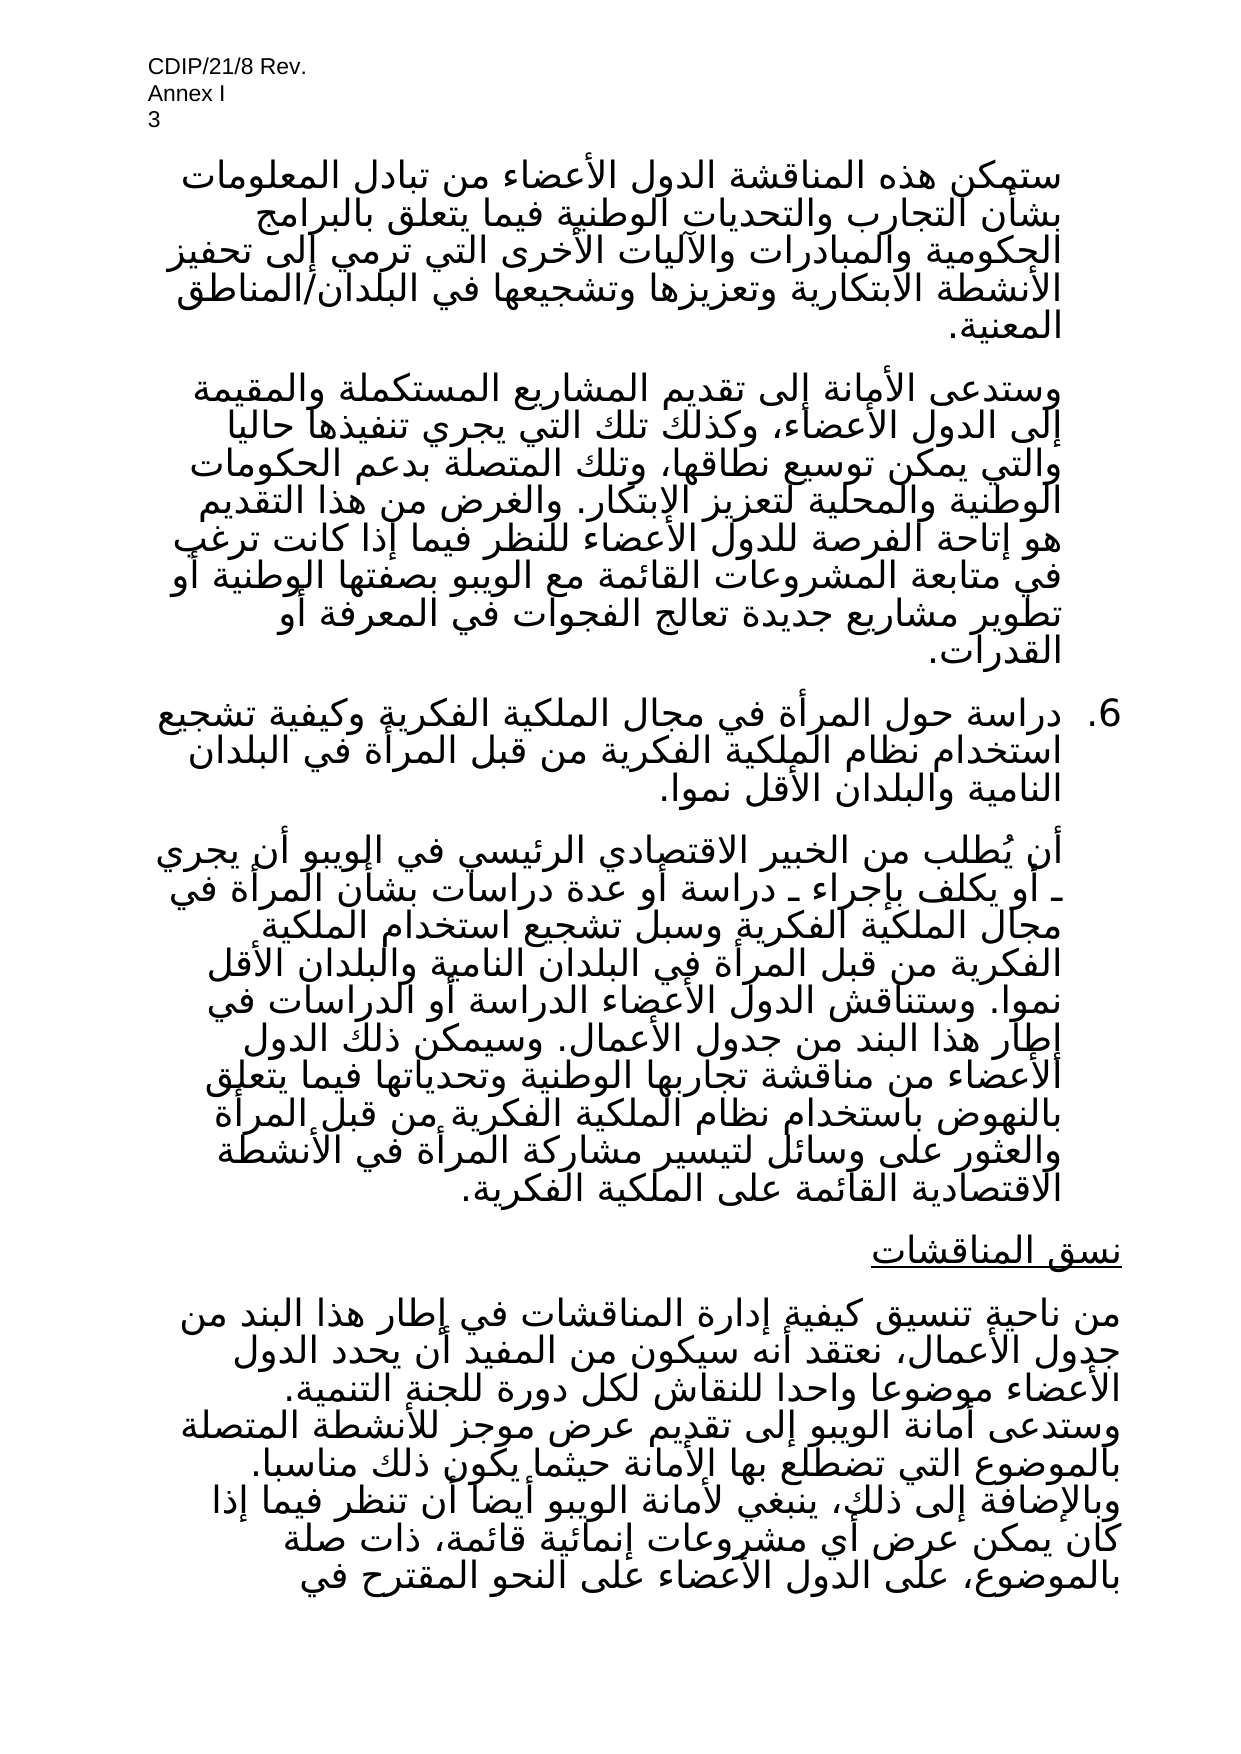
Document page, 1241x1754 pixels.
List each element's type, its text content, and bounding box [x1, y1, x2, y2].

text نسق المناقشات [148, 1233, 1122, 1271]
text وستدعى الأمانة إلى تقديم المشاريع المستكملة والمقيمة إلى الدول الأعضاء، وكذلك تلك التي يجري تنفيذها حاليا والتي يمكن توسيع نطاقها، وتلك المتصلة بدعم الحكومات الوطنية والمحلية لتعزيز الابتكار. والغرض من هذا التقديم هو إتاحة الفرصة للدول الأعضاء للنظر فيما إذا كانت ترغب في متابعة المشروعات القائمة مع الويبو بصفتها الوطنية أو تطوير مشاريع جديدة تعالج الفجوات في المعرفة أو القدرات. [148, 371, 1063, 671]
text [148, 1296, 1122, 1596]
text أن يُطلب من الخبير الاقتصادي الرئيسي في الويبو أن يجري ـ أو يكلف بإجراء ـ دراسة أو عدة دراسات بشأن المرأة في مجال الملكية الفكرية وسبل تشجيع استخدام الملكية الفكرية من قبل المرأة في البلدان النامية والبلدان الأقل نموا. وستناقش الدول الأعضاء الدراسة أو الدراسات في إطار هذا البند من جدول الأعمال. وسيمكن ذلك الدول الأعضاء من مناقشة تجاربها الوطنية وتحدياتها فيما يتعلق بالنهوض باستخدام نظام الملكية الفكرية من قبل المرأة والعثور على وسائل لتيسير مشاركة المرأة في الأنشطة الاقتصادية القائمة على الملكية الفكرية. [148, 833, 1063, 1208]
text ستمكن هذه المناقشة الدول الأعضاء من تبادل المعلومات بشأن التجارب والتحديات الوطنية فيما يتعلق بالبرامج الحكومية والمبادرات والآليات الأخرى التي ترمي إلى تحفيز الأنشطة الابتكارية وتعزيزها وتشجيعها في البلدان/المناطق المعنية. [148, 158, 1063, 346]
text 6. دراسة حول المرأة في مجال الملكية الفكرية وكيفية تشجيع استخدام نظام الملكية الفكرية من قبل المرأة في البلدان النامية والبلدان الأقل نموا. [148, 696, 1122, 808]
